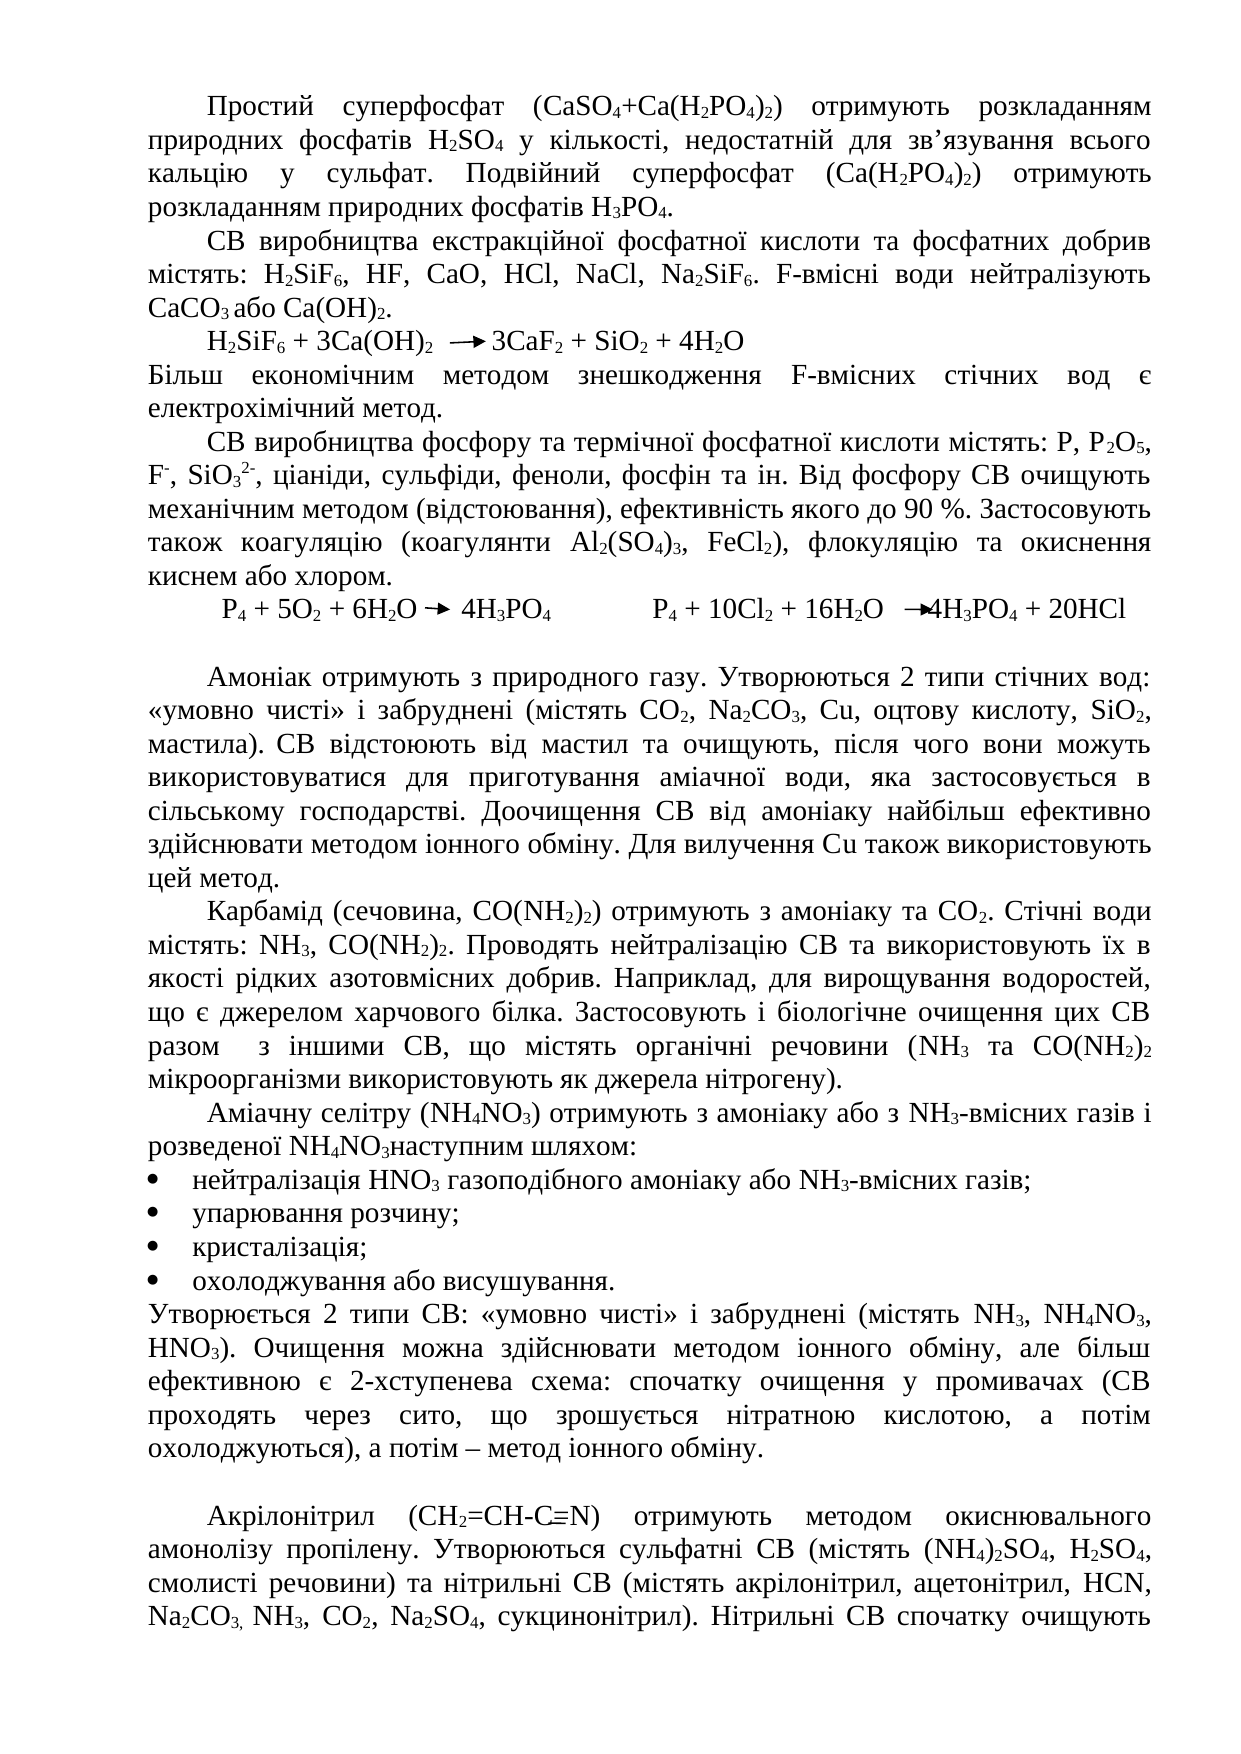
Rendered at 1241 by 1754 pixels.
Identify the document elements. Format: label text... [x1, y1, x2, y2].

text Простий суперфосфат (CaSO4+Са(Н2РО4)2) отримують розкладанням природних фосфатів H2SO4 у кількості, недостатній для зв’язування всього кальцію у сульфат. Подвійний суперфосфат (Са(Н2РО4)2) отримують розкладанням природних фосфатів Н3РО4. [148, 88, 1152, 223]
text СВ виробництва фосфору та термічної фосфатної кислоти містять: Р, Р2О5, F-, SiO32-, ціаніди, сульфіди, феноли, фосфін та ін. Від фосфору СВ очищують механічним методом (відстоювання), ефективність якого до 90 %. Застосовують також коагуляцію (коагулянти Al2(SO4)3, FeCl2), флокуляцію та окиснення киснем або хлором. [148, 424, 1152, 592]
text Карбамід (сечовина, СО(NH2)2) отримують з амоніаку та СО2. Стічні води містять: NH3, СО(NH2)2. Проводять нейтралізацію СВ та використовують їх в якості рідких азотовмісних добрив. Наприклад, для вирощування водоростей, що є джерелом харчового білка. Застосовують і біологічне очищення цих СВ разом з іншими СВ, що містять органічні речовини (NH3 та СО(NH2)2 мікроорганізми використовують як джерела нітрогену). [148, 893, 1152, 1095]
text Амоніак отримують з природного газу. Утворюються 2 типи стічних вод: «умовно чисті» і забруднені (містять СО2, Na2CO3, Сu, оцтову кислоту, SiO2, мастила). СВ відстоюють від мастил та очищують, після чого вони можуть використовуватися для приготування аміачної води, яка застосовується в сільському господарстві. Доочищення СВ від амоніаку найбільш ефективно здійснювати методом іонного обміну. Для вилучення Сu також використовують цей метод. [148, 659, 1152, 893]
text СВ виробництва екстракційної фосфатної кислоти та фосфатних добрив містять: H2SiF6, HF, CaO, HCl, NaCl, Na2SiF6. F-вмісні води нейтралізують CaCO3 або Ca(OH)2. [148, 223, 1152, 323]
text H2SiF6 + 3Ca(OH)2 3CaF2 + SiO2 + 4H2O [148, 323, 1152, 357]
text Утворюється 2 типи СВ: «умовно чисті» і забруднені (містять NH3, NH4NO3, HNO3). Очищення можна здійснювати методом іонного обміну, але більш ефективною є 2-хступенева схема: спочатку очищення у промивачах (СВ проходять через сито, що зрошується нітратною кислотою, а потім охолоджуються), а потім – метод іонного обміну. [148, 1296, 1152, 1464]
text Аміачну селітру (NH4NO3) отримують з амоніаку або з NH3-вмісних газів і розведеної NH4NO3наступним шляхом: [148, 1095, 1152, 1162]
list упарювання розчину; [148, 1196, 1152, 1229]
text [148, 1498, 1152, 1632]
text P4 + 5O2 + 6H2O 4Н3РО4 P4 + 10Cl2 + 16H2O 4Н3РО4 + 20HCl [148, 592, 1152, 625]
list нейтралізація HNO3 газоподібного амоніаку або NH3-вмісних газів; [148, 1162, 1152, 1196]
list кристалізація; [148, 1229, 1152, 1263]
list охолоджування або висушування. [148, 1263, 1152, 1296]
text Більш економічним методом знешкодження F-вмісних стічних вод є електрохімічний метод. [148, 357, 1152, 424]
